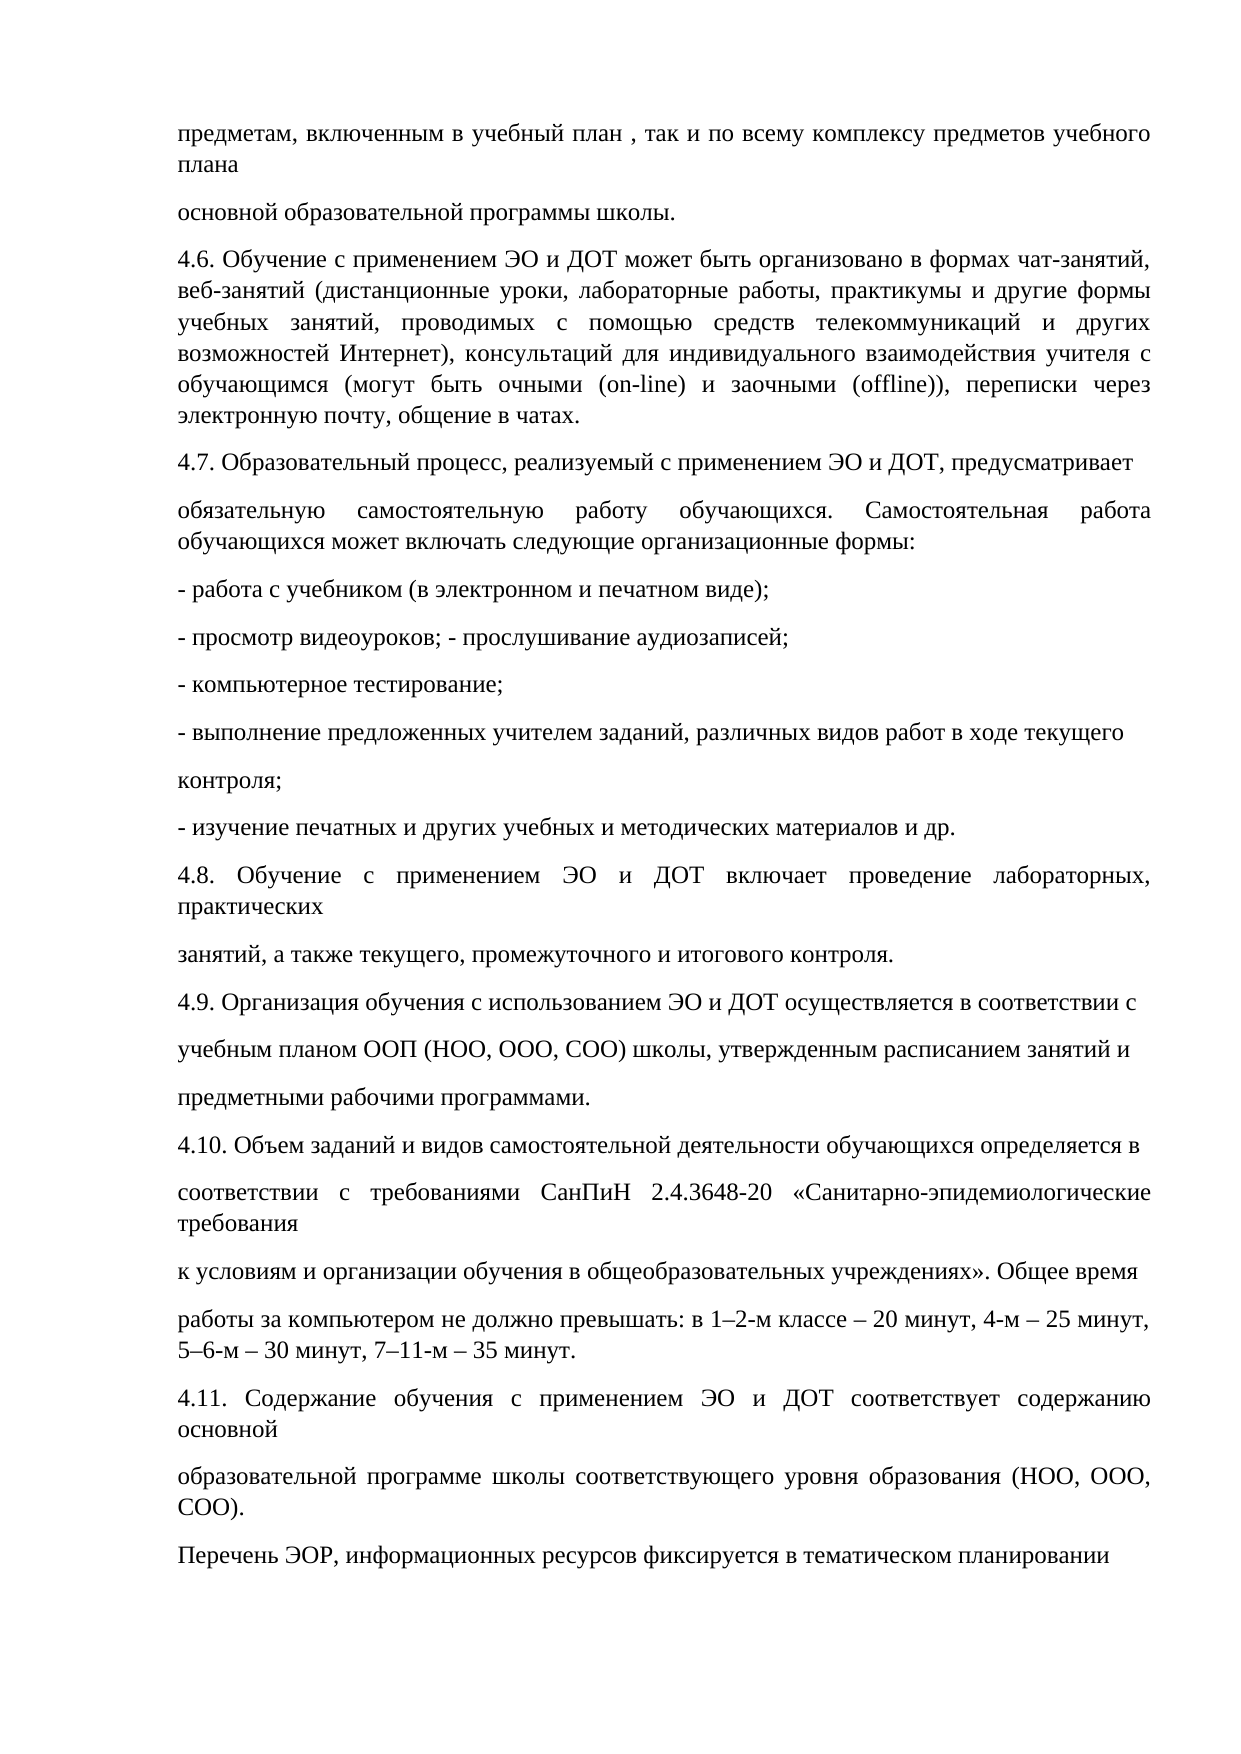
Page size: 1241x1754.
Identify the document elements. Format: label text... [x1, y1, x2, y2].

text 4.6. Обучение с применением ЭО и ДОТ может быть организовано в формах чат-занятий, веб-занятий (дистанционные уроки, лабораторные работы, практикумы и другие формы учебных занятий, проводимых с помощью средств телекоммуникаций и других возможностей Интернет), консультаций для индивидуального взаимодействия учителя с обучающимся (могут быть очными (on-line) и заочными (offline)), переписки через электронную почту, общение в чатах. [177, 244, 1152, 428]
text - работа с учебником (в электронном и печатном виде); [177, 574, 1152, 603]
text 4.7. Образовательный процесс, реализуемый с применением ЭО и ДОТ, предусматривает [177, 447, 1152, 476]
text к условиям и организации обучения в общеобразовательных учреждениях». Общее время [177, 1256, 1152, 1285]
text - выполнение предложенных учителем заданий, различных видов работ в ходе текущего [177, 717, 1152, 746]
text Перечень ЭОР, информационных ресурсов фиксируется в тематическом планировании [177, 1540, 1152, 1569]
text 4.10. Объем заданий и видов самостоятельной деятельности обучающихся определяется в [177, 1130, 1152, 1158]
text контроля; [177, 765, 1152, 793]
text - просмотр видеоуроков; - прослушивание аудиозаписей; [177, 622, 1152, 650]
text - компьютерное тестирование; [177, 669, 1152, 698]
text предметам, включенным в учебный план , так и по всему комплексу предметов учебного плана [177, 118, 1152, 178]
text 4.9. Организация обучения с использованием ЭО и ДОТ осуществляется в соответствии с [177, 987, 1152, 1015]
text учебным планом ООП (НОО, ООО, СОО) школы, утвержденным расписанием занятий и [177, 1034, 1152, 1063]
text занятий, а также текущего, промежуточного и итогового контроля. [177, 939, 1152, 968]
text работы за компьютером не должно превышать: в 1–2-м классе – 20 минут, 4-м – 25 минут, 5–6-м – 30 минут, 7–11-м – 35 минут. [177, 1304, 1152, 1364]
text образовательной программе школы соответствующего уровня образования (НОО, ООО, СОО). [177, 1461, 1152, 1521]
text 4.11. Содержание обучения с применением ЭО и ДОТ соответствует содержанию основной [177, 1383, 1152, 1442]
text предметными рабочими программами. [177, 1082, 1152, 1111]
text 4.8. Обучение с применением ЭО и ДОТ включает проведение лабораторных, практических [177, 860, 1152, 920]
text основной образовательной программы школы. [177, 197, 1152, 226]
text соответствии с требованиями СанПиН 2.4.3648-20 «Санитарно-эпидемиологические требования [177, 1177, 1152, 1237]
text обязательную самостоятельную работу обучающихся. Самостоятельная работа обучающихся может включать следующие организационные формы: [177, 495, 1152, 555]
text - изучение печатных и других учебных и методических материалов и др. [177, 812, 1152, 841]
